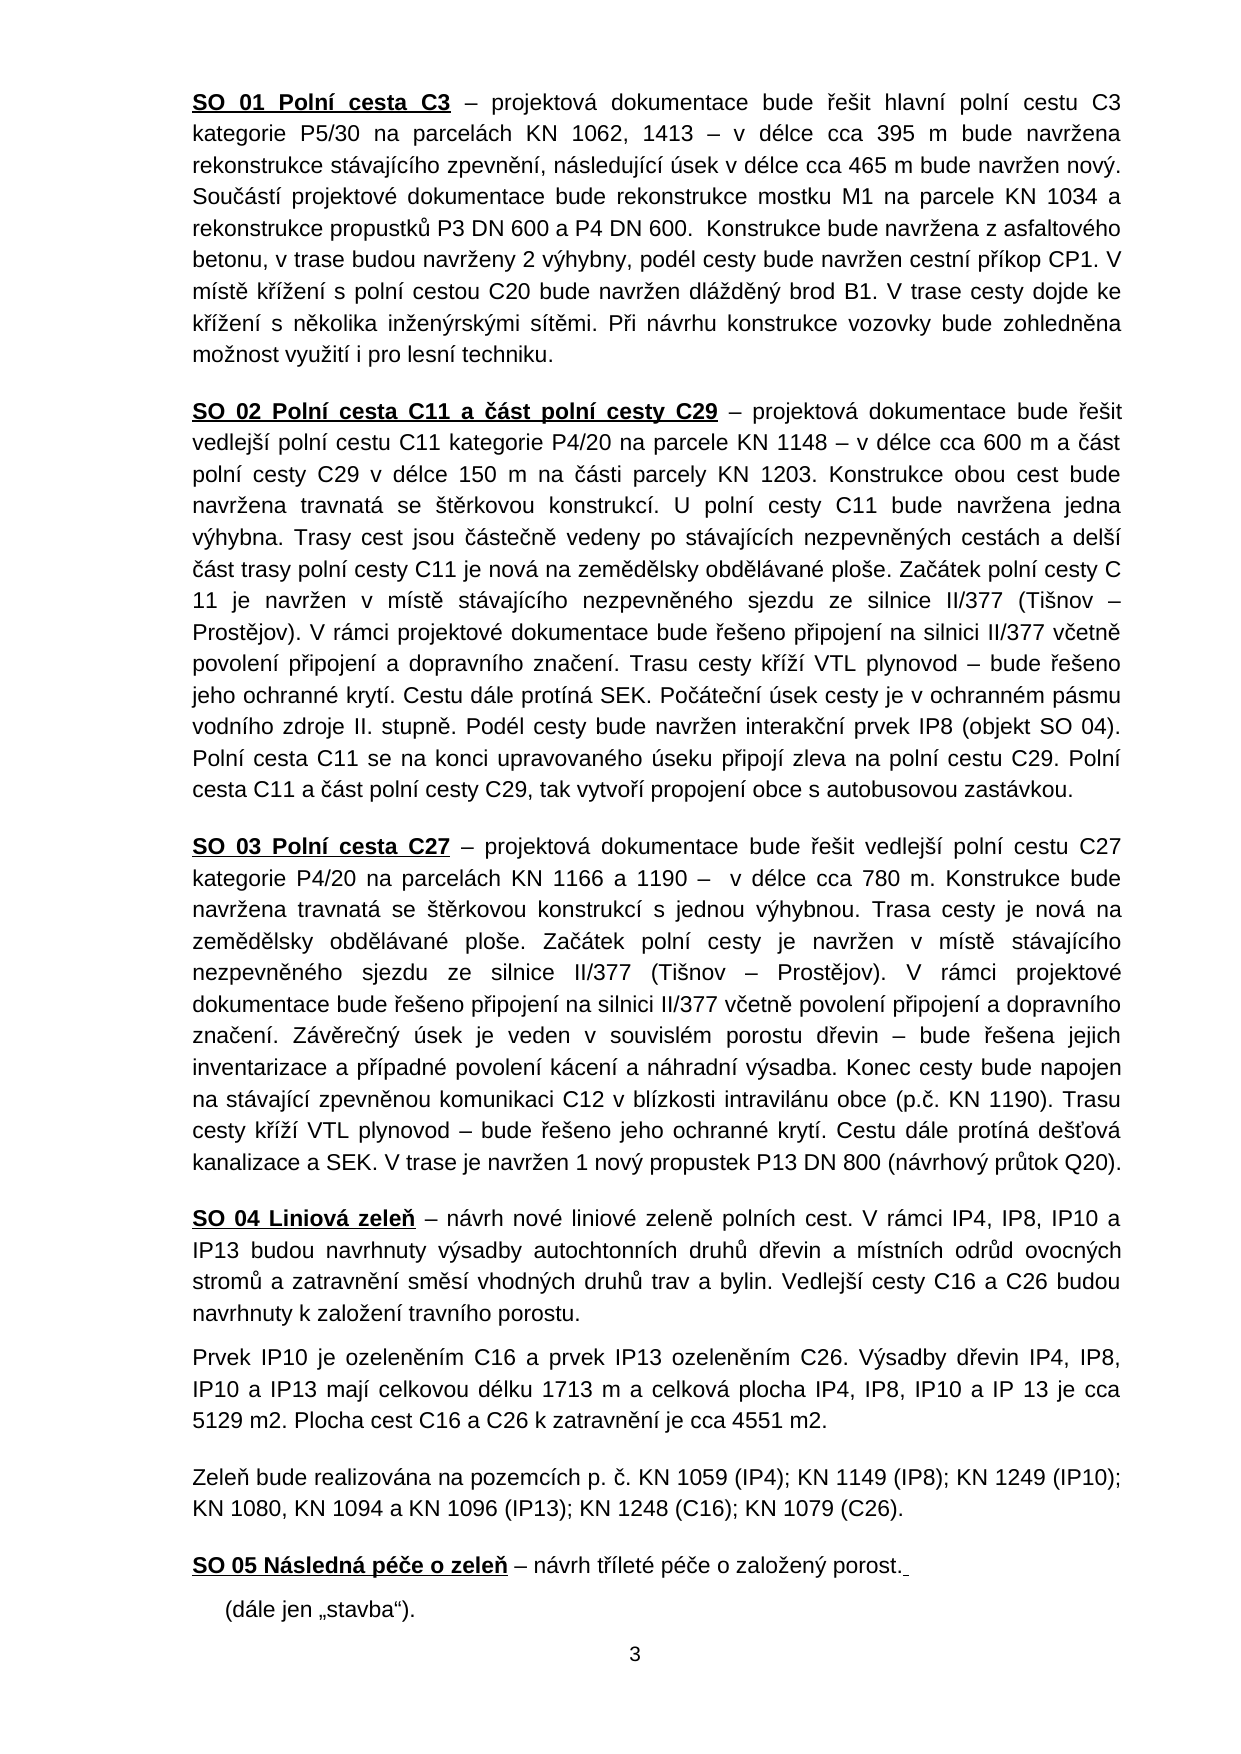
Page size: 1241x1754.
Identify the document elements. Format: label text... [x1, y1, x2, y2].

list Zeleň bude realizována na pozemcích p. č. KN 1059 (IP4); KN 1149 (IP8); KN 1249 (IP10); KN 1080, KN 1094 a KN 1096 (IP13); KN 1248 (C16); KN 1079 (C26). [192, 1464, 1122, 1522]
list SO 01 Polní cesta C3 – projektová dokumentace bude řešit hlavní polní cestu C3 kategorie P5/30 na parcelách KN 1062, 1413 – v délce cca 395 m bude navržena rekonstrukce stávajícího zpevnění, následující úsek v délce cca 465 m bude navržen nový. Součástí projektové dokumentace bude rekonstrukce mostku M1 na parcele KN 1034 a rekonstrukce propustků P3 DN 600 a P4 DN 600. Konstrukce bude navržena z asfaltového betonu, v trase budou navrženy 2 výhybny, podél cesty bude navržen cestní příkop CP1. V místě křížení s polní cestou C20 bude navržen dlážděný brod B1. V trase cesty dojde ke křížení s několika inženýrskými sítěmi. Při návrhu konstrukce vozovky bude zohledněna možnost využití i pro lesní techniku. [192, 89, 1122, 367]
list Prvek IP10 je ozeleněním C16 a prvek IP13 ozeleněním C26. Výsadby dřevin IP4, IP8, IP10 a IP13 mají celkovou délku 1713 m a celková plocha IP4, IP8, IP10 a IP 13 je cca 5129 m2. Plocha cest C16 a C26 k zatravnění je cca 4551 m2. [192, 1344, 1122, 1433]
list SO 05 Následná péče o zeleň – návrh tříleté péče o založený porost. [192, 1552, 1122, 1578]
list SO 03 Polní cesta C27 – projektová dokumentace bude řešit vedlejší polní cestu C27 kategorie P4/20 na parcelách KN 1166 a 1190 – v délce cca 780 m. Konstrukce bude navržena travnatá se štěrkovou konstrukcí s jednou výhybnou. Trasa cesty je nová na zemědělsky obdělávané ploše. Začátek polní cesty je navržen v místě stávajícího nezpevněného sjezdu ze silnice II/377 (Tišnov – Prostějov). V rámci projektové dokumentace bude řešeno připojení na silnici II/377 včetně povolení připojení a dopravního značení. Závěrečný úsek je veden v souvislém porostu dřevin – bude řešena jejich inventarizace a případné povolení kácení a náhradní výsadba. Konec cesty bude napojen na stávající zpevněnou komunikaci C12 v blízkosti intravilánu obce (p.č. KN 1190). Trasu cesty kříží VTL plynovod – bude řešeno jeho ochranné krytí. Cestu dále protíná dešťová kanalizace a SEK. V trase je navržen 1 nový propustek P13 DN 800 (návrhový průtok Q20). [192, 833, 1122, 1175]
list SO 04 Liniová zeleň – návrh nové liniové zeleně polních cest. V rámci IP4, IP8, IP10 a IP13 budou navrhnuty výsadby autochtonních druhů dřevin a místních odrůd ovocných stromů a zatravnění směsí vhodných druhů trav a bylin. Vedlejší cesty C16 a C26 budou navrhnuty k založení travního porostu. [192, 1205, 1122, 1326]
list SO 02 Polní cesta C11 a část polní cesty C29 – projektová dokumentace bude řešit vedlejší polní cestu C11 kategorie P4/20 na parcele KN 1148 – v délce cca 600 m a část polní cesty C29 v délce 150 m na části parcely KN 1203. Konstrukce obou cest bude navržena travnatá se štěrkovou konstrukcí. U polní cesty C11 bude navržena jedna výhybna. Trasy cest jsou částečně vedeny po stávajících nezpevněných cestách a delší část trasy polní cesty C11 je nová na zemědělsky obdělávané ploše. Začátek polní cesty C 11 je navržen v místě stávajícího nezpevněného sjezdu ze silnice II/377 (Tišnov – Prostějov). V rámci projektové dokumentace bude řešeno připojení na silnici II/377 včetně povolení připojení a dopravního značení. Trasu cesty kříží VTL plynovod – bude řešeno jeho ochranné krytí. Cestu dále protíná SEK. Počáteční úsek cesty je v ochranném pásmu vodního zdroje II. stupně. Podél cesty bude navržen interakční prvek IP8 (objekt SO 04). Polní cesta C11 se na konci upravovaného úseku připojí zleva na polní cestu C29. Polní cesta C11 a část polní cesty C29, tak vytvoří propojení obce s autobusovou zastávkou. [192, 398, 1122, 803]
list (dále jen „stavba“). [224, 1596, 1122, 1622]
